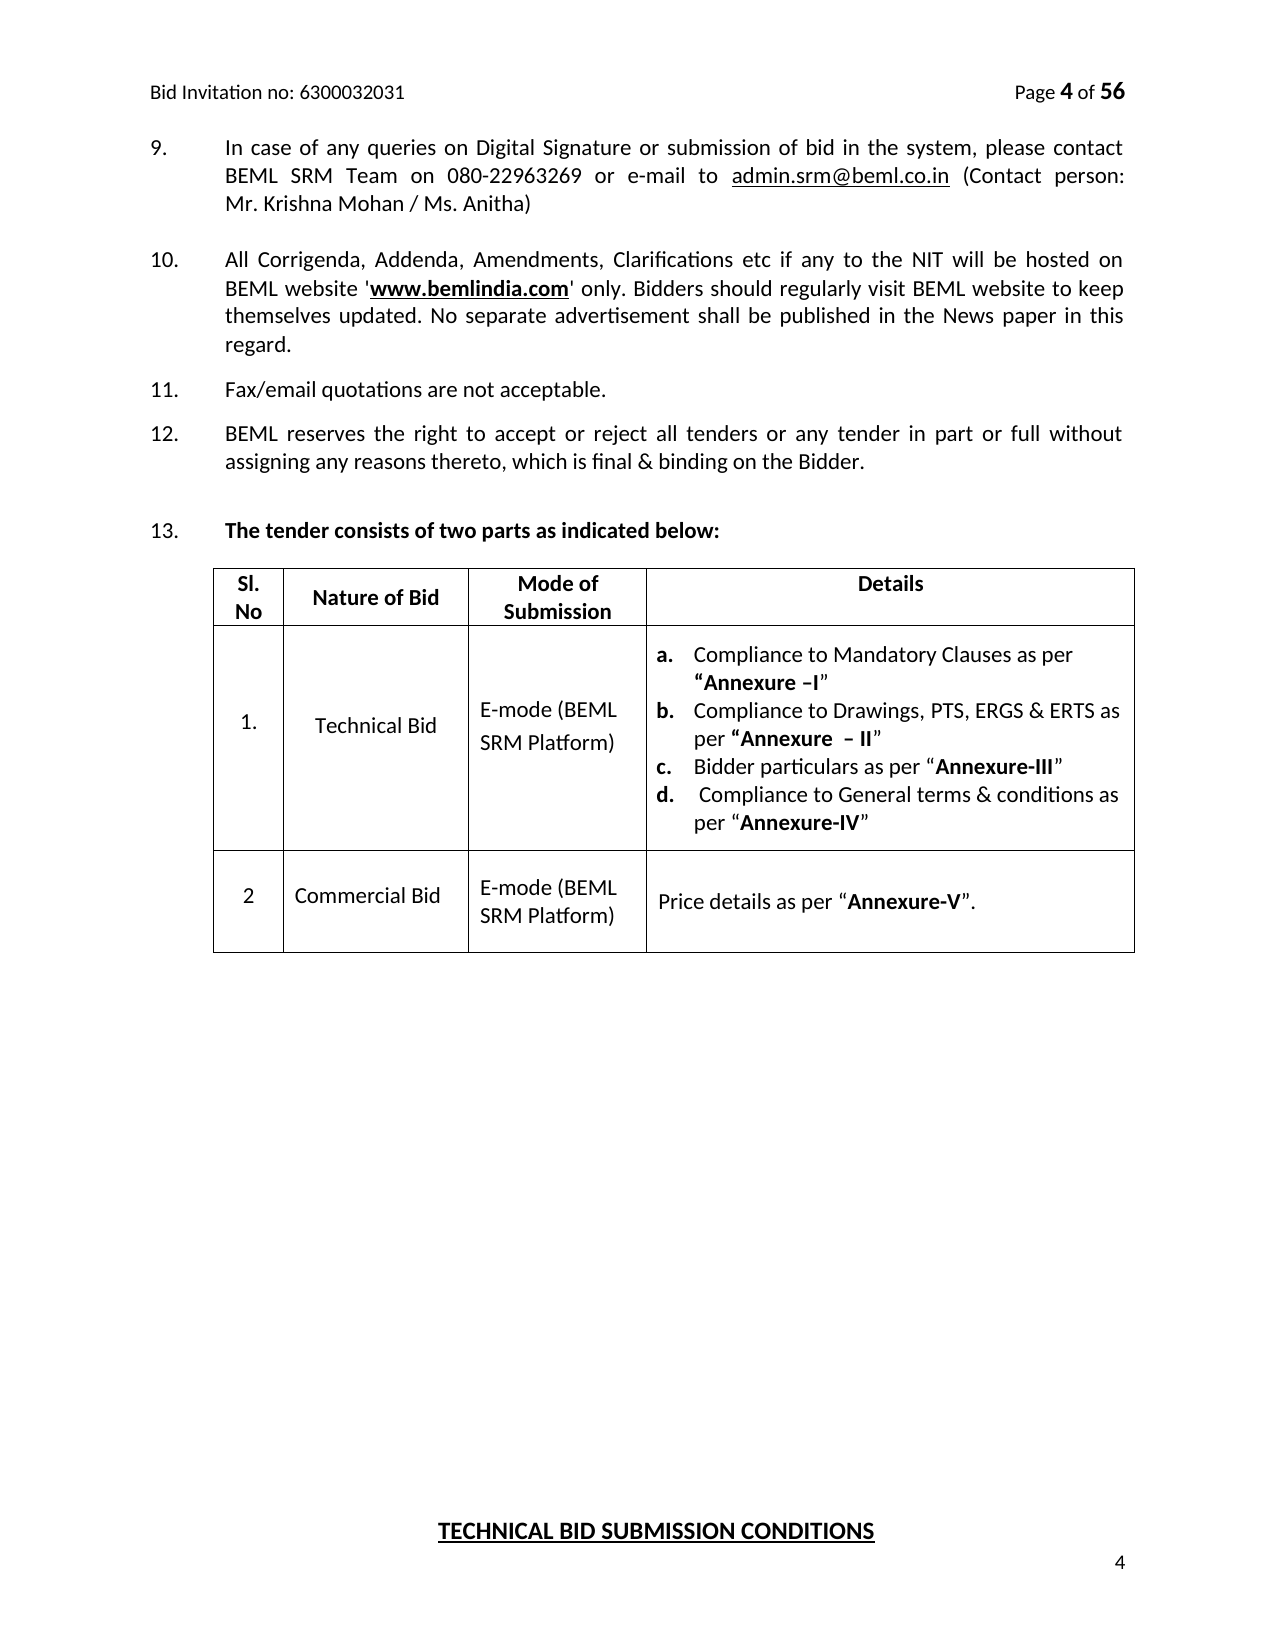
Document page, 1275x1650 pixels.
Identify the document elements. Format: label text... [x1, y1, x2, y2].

table_header Details [647, 569, 1134, 625]
table_cell Compliance to Mandatory Clauses as per “Annexure –I” Compliance to Drawings, PTS, ERGS & ERTS as per “Annexure – II” Bidder particulars as per “Annexure-III” Compliance to General terms & conditions as per “Annexure-IV” [647, 626, 1134, 850]
table_cell 1. [214, 626, 283, 850]
table_cell E-mode (BEML SRM Platform) [469, 851, 646, 952]
table_cell Price details as per “Annexure-V”. [647, 851, 1134, 952]
list BEML reserves the right to accept or reject all tenders or any tender in part or full without assigning any reasons thereto, which is final & binding on the Bidder. [150, 419, 1125, 475]
table_header Sl. No [214, 569, 283, 625]
text TECHNICAL BID SUBMISSION CONDITIONS [187, 1515, 1125, 1545]
table_cell Commercial Bid [284, 851, 468, 952]
table_header Nature of Bid [284, 569, 468, 625]
list Fax/email quotations are not acceptable. [150, 376, 1125, 403]
list In case of any queries on Digital Signature or submission of bid in the system, please contact BEML SRM Team on 080-22963269 or e-mail to admin.srm@beml.co.in (Contact person: Mr. Krishna Mohan / Ms. Anitha) [150, 133, 1125, 218]
table_cell Technical Bid [284, 626, 468, 850]
table_cell E-mode (BEML SRM Platform) [469, 626, 646, 850]
table_cell 2 [214, 851, 283, 952]
list All Corrigenda, Addenda, Amendments, Clarifications etc if any to the NIT will be hosted on BEML website 'www.bemlindia.com' only. Bidders should regularly visit BEML website to keep themselves updated. No separate advertisement shall be published in the News paper in this regard. [150, 246, 1125, 358]
table_header Mode of Submission [469, 569, 646, 625]
list The tender consists of two parts as indicated below: [150, 516, 1125, 544]
